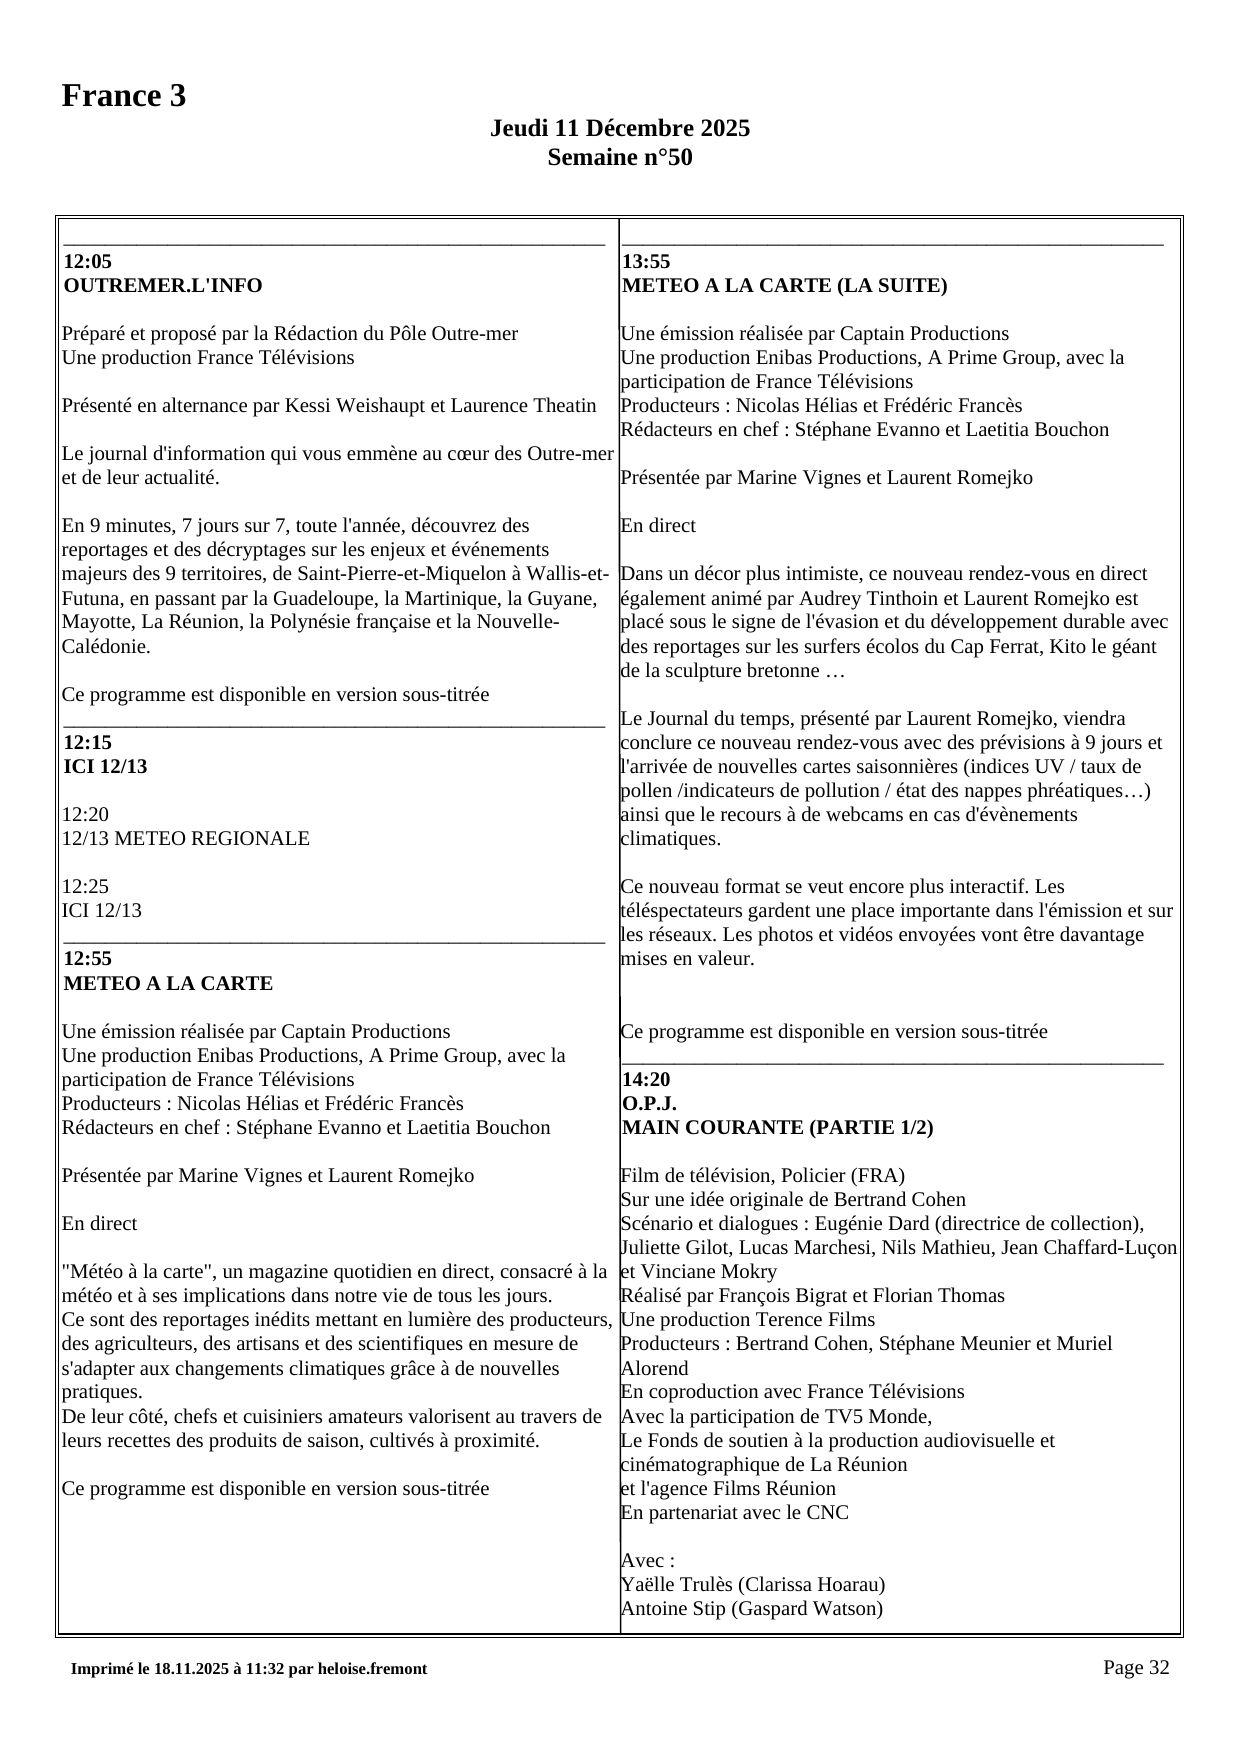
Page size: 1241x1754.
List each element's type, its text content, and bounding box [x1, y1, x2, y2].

text MAIN COURANTE (PARTIE 1/2) [622, 1115, 1179, 1139]
text ____________________________________________________ [63, 706, 620, 730]
text METEO A LA CARTE (LA SUITE) [622, 273, 1179, 297]
text 12:05 [63, 248, 620, 273]
text Ce programme est disponible en version sous-titrée [61, 682, 620, 706]
text 12:20 12/13 METEO REGIONALE 12:25 ICI 12/13 [61, 778, 620, 922]
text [622, 224, 1179, 248]
text 12:15 [63, 730, 620, 754]
text ____________________________________________________ [63, 922, 620, 946]
text 14:20 [622, 1067, 1179, 1091]
text Une émission réalisée par Captain Productions Une production Enibas Productions, A Prime Group, avec la participation de France Télévisions Producteurs : Nicolas Hélias et Frédéric Francès Rédacteurs en chef : Stéphane Evanno et Laetitia Bouchon Présentée par Marine Vignes et Laurent Romejko En direct "Météo à la carte", un magazine quotidien en direct, consacré à la météo et à ses implications dans notre vie de tous les jours. Ce sont des reportages inédits mettant en lumière des producteurs, des agriculteurs, des artisans et des scientifiques en mesure de s'adapter aux changements climatiques grâce à de nouvelles pratiques. De leur côté, chefs et cuisiniers amateurs valorisent au travers de leurs recettes des produits de saison, cultivés à proximité. [61, 994, 620, 1452]
text Ce programme est disponible en version sous-titrée [61, 1476, 620, 1500]
text 13:55 [622, 248, 1179, 273]
text 12:55 [63, 946, 620, 970]
text ____________________________________________________ [622, 1043, 1179, 1067]
text METEO A LA CARTE [63, 970, 620, 994]
text Une émission réalisée par Captain Productions Une production Enibas Productions, A Prime Group, avec la participation de France Télévisions Producteurs : Nicolas Hélias et Frédéric Francès Rédacteurs en chef : Stéphane Evanno et Laetitia Bouchon Présentée par Marine Vignes et Laurent Romejko En direct Dans un décor plus intimiste, ce nouveau rendez-vous en direct également animé par Audrey Tinthoin et Laurent Romejko est placé sous le signe de l'évasion et du développement durable avec des reportages sur les surfers écolos du Cap Ferrat, Kito le géant de la sculpture bretonne … Le Journal du temps, présenté par Laurent Romejko, viendra conclure ce nouveau rendez-vous avec des prévisions à 9 jours et l'arrivée de nouvelles cartes saisonnières (indices UV / taux de pollen /indicateurs de pollution / état des nappes phréatiques…) ainsi que le recours à de webcams en cas d'évènements climatiques. Ce nouveau format se veut encore plus interactif. Les téléspectateurs gardent une place importante dans l'émission et sur les réseaux. Les photos et vidéos envoyées vont être davantage mises en valeur. [620, 297, 1179, 1018]
text OUTREMER.L'INFO [63, 273, 620, 297]
text ICI 12/13 [63, 754, 620, 778]
text Ce programme est disponible en version sous-titrée [620, 1018, 1179, 1043]
text ____________________________________________________ [63, 224, 620, 248]
text O.P.J. [622, 1091, 1179, 1115]
text Préparé et proposé par la Rédaction du Pôle Outre-mer Une production France Télévisions Présenté en alternance par Kessi Weishaupt et Laurence Theatin Le journal d'information qui vous emmène au cœur des Outre-mer et de leur actualité. En 9 minutes, 7 jours sur 7, toute l'année, découvrez des reportages et des décryptages sur les enjeux et événements majeurs des 9 territoires, de Saint-Pierre-et-Miquelon à Wallis-et-Futuna, en passant par la Guadeloupe, la Martinique, la Guyane, Mayotte, La Réunion, la Polynésie française et la Nouvelle-Calédonie. [61, 297, 620, 682]
